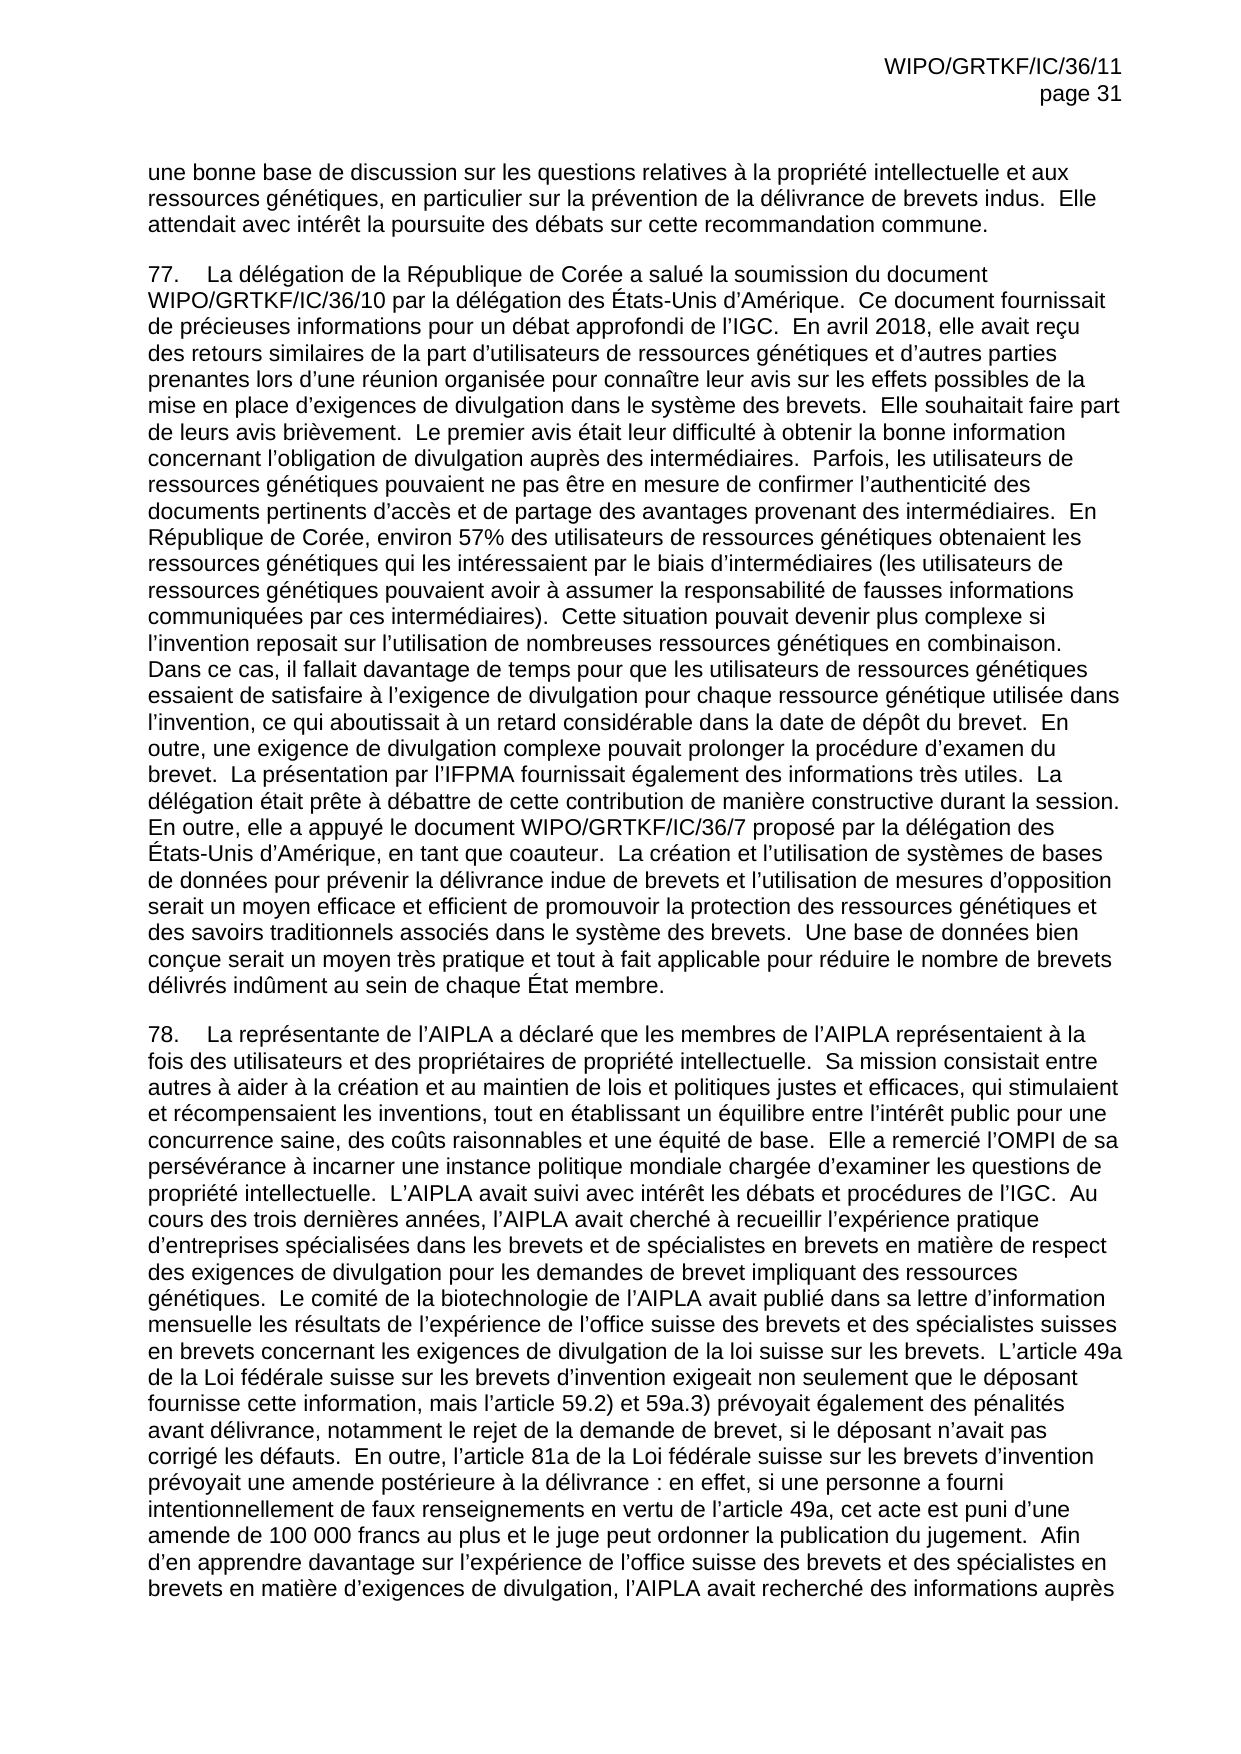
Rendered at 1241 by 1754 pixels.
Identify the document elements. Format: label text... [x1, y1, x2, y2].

text La délégation de la République de Corée a salué la soumission du document WIPO/GRTKF/IC/36/10 par la délégation des États-Unis d’Amérique. Ce document fournissait de précieuses informations pour un débat approfondi de l’IGC. En avril 2018, elle avait reçu des retours similaires de la part d’utilisateurs de ressources génétiques et d’autres parties prenantes lors d’une réunion organisée pour connaître leur avis sur les effets possibles de la mise en place d’exigences de divulgation dans le système des brevets. Elle souhaitait faire part de leurs avis brièvement. Le premier avis était leur difficulté à obtenir la bonne information concernant l’obligation de divulgation auprès des intermédiaires. Parfois, les utilisateurs de ressources génétiques pouvaient ne pas être en mesure de confirmer l’authenticité des documents pertinents d’accès et de partage des avantages provenant des intermédiaires. En République de Corée, environ 57% des utilisateurs de ressources génétiques obtenaient les ressources génétiques qui les intéressaient par le biais d’intermédiaires (les utilisateurs de ressources génétiques pouvaient avoir à assumer la responsabilité de fausses informations communiquées par ces intermédiaires). Cette situation pouvait devenir plus complexe si l’invention reposait sur l’utilisation de nombreuses ressources génétiques en combinaison. Dans ce cas, il fallait davantage de temps pour que les utilisateurs de ressources génétiques essaient de satisfaire à l’exigence de divulgation pour chaque ressource génétique utilisée dans l’invention, ce qui aboutissait à un retard considérable dans la date de dépôt du brevet. En outre, une exigence de divulgation complexe pouvait prolonger la procédure d’examen du brevet. La présentation par l’IFPMA fournissait également des informations très utiles. La délégation était prête à débattre de cette contribution de manière constructive durant la session. En outre, elle a appuyé le document WIPO/GRTKF/IC/36/7 proposé par la délégation des États-Unis d’Amérique, en tant que coauteur. La création et l’utilisation de systèmes de bases de données pour prévenir la délivrance indue de brevets et l’utilisation de mesures d’opposition serait un moyen efficace et efficient de promouvoir la protection des ressources génétiques et des savoirs traditionnels associés dans le système des brevets. Une base de données bien conçue serait un moyen très pratique et tout à fait applicable pour réduire le nombre de brevets délivrés indûment au sein de chaque État membre. [148, 261, 1122, 998]
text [148, 158, 1122, 238]
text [148, 1021, 1122, 1601]
